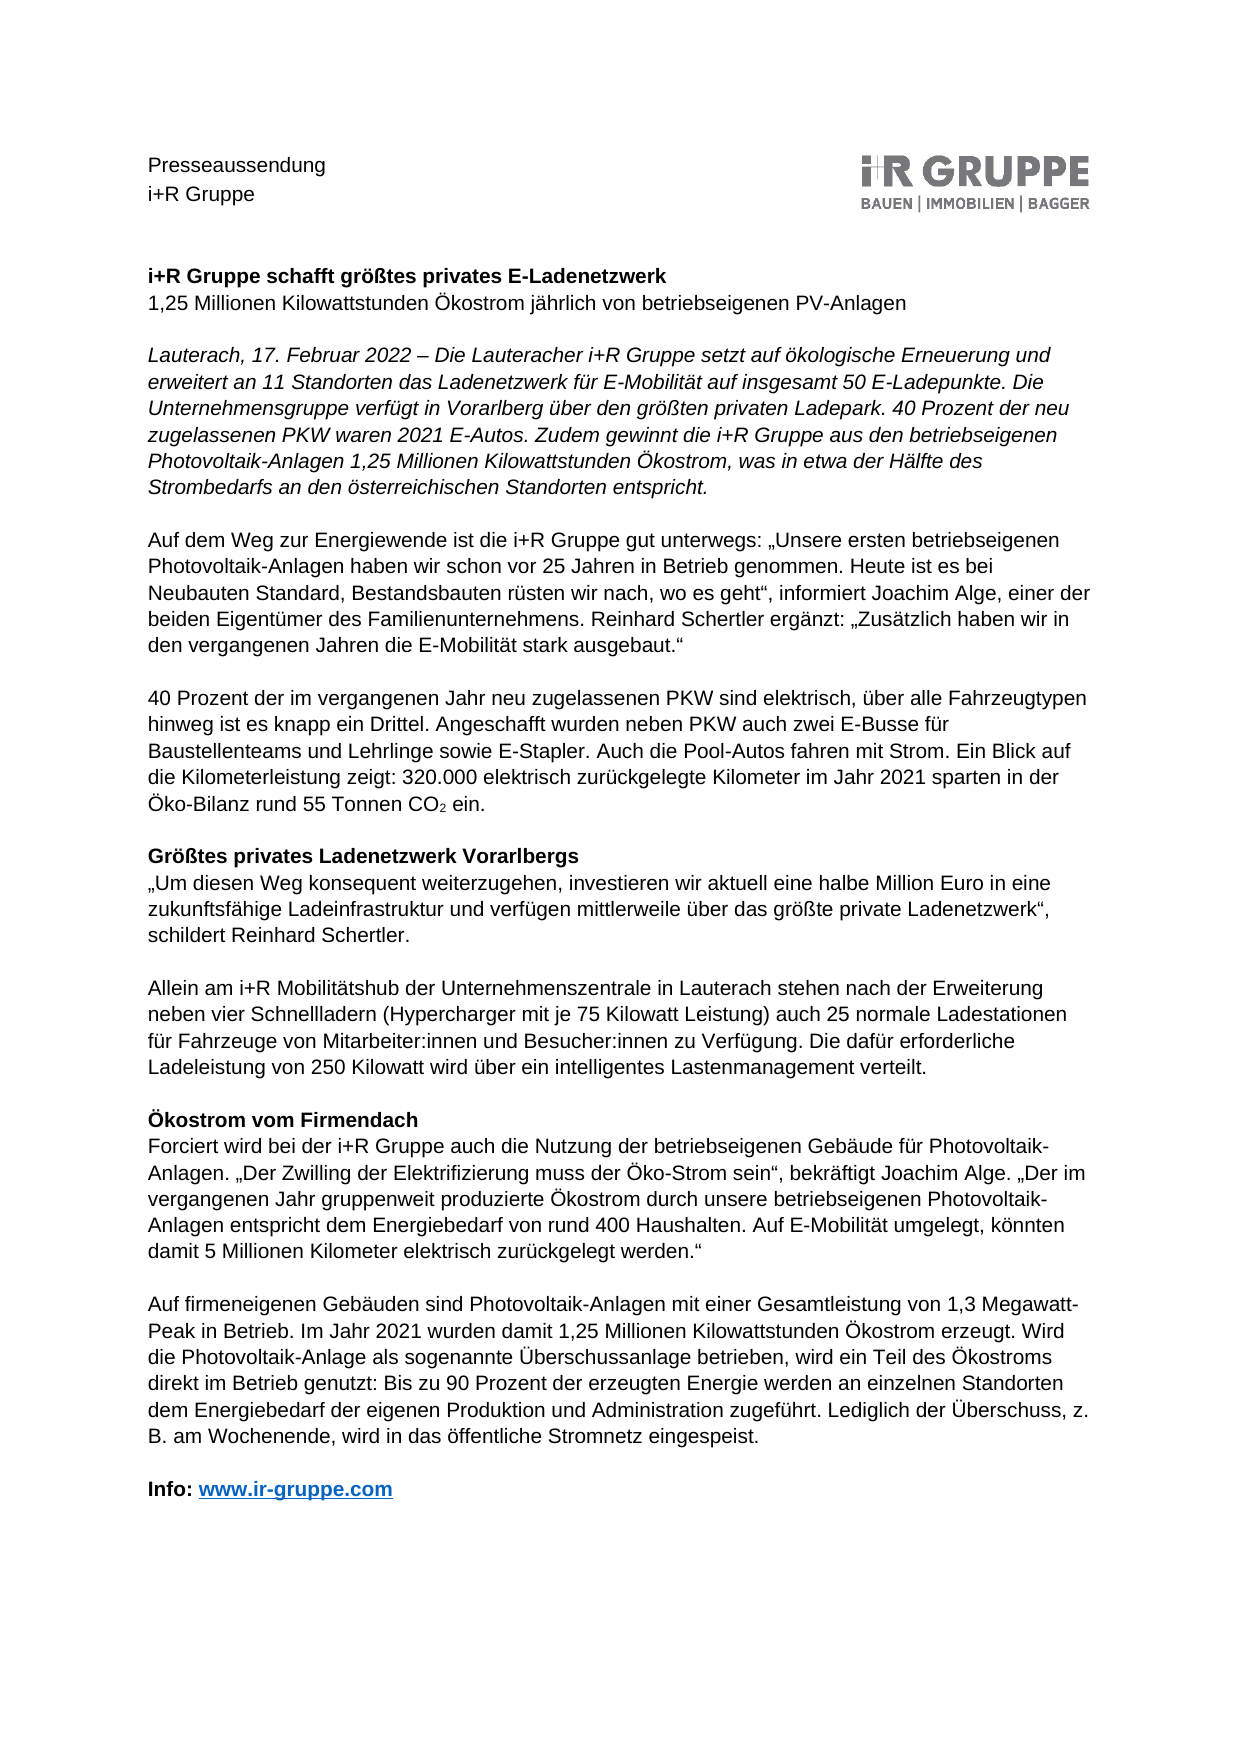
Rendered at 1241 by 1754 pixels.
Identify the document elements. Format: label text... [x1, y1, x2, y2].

text Auf dem Weg zur Energiewende ist die i+R Gruppe gut unterwegs: „Unsere ersten betriebseigenen Photovoltaik-Anlagen haben wir schon vor 25 Jahren in Betrieb genommen. Heute ist es bei Neubauten Standard, Bestandsbauten rüsten wir nach, wo es geht“, informiert Joachim Alge, einer der beiden Eigentümer des Familienunternehmens. Reinhard Schertler ergänzt: „Zusätzlich haben wir in den vergangenen Jahren die E-Mobilität stark ausgebaut.“ [148, 528, 1093, 657]
text Ökostrom vom Firmendach [148, 1108, 1093, 1132]
text i+R Gruppe schafft größtes privates E-Ladenetzwerk [148, 264, 1093, 288]
text Forciert wird bei der i+R Gruppe auch die Nutzung der betriebseigenen Gebäude für Photovoltaik-Anlagen. „Der Zwilling der Elektrifizierung muss der Öko-Strom sein“, bekräftigt Joachim Alge. „Der im vergangenen Jahr gruppenweit produzierte Ökostrom durch unsere betriebseigenen Photovoltaik-Anlagen entspricht dem Energiebedarf von rund 400 Haushalten. Auf E-Mobilität umgelegt, könnten damit 5 Millionen Kilometer elektrisch zurückgelegt werden.“ [148, 1134, 1093, 1263]
picture [856, 153, 1093, 213]
text „Um diesen Weg konsequent weiterzugehen, investieren wir aktuell eine halbe Million Euro in eine zukunftsfähige Ladeinfrastruktur und verfügen mittlerweile über das größte private Ladenetzwerk“, schildert Reinhard Schertler. [148, 870, 1093, 947]
text Presseaussendung [148, 148, 1093, 177]
text i+R Gruppe [148, 177, 856, 206]
text 40 Prozent der im vergangenen Jahr neu zugelassenen PKW sind elektrisch, über alle Fahrzeugtypen hinweg ist es knapp ein Drittel. Angeschafft wurden neben PKW auch zwei E-Busse für Baustellenteams und Lehrlinge sowie E-Stapler. Auch die Pool-Autos fahren mit Strom. Ein Blick auf die Kilometerleistung zeigt: 320.000 elektrisch zurückgelegte Kilometer im Jahr 2021 sparten in der Öko-Bilanz rund 55 Tonnen CO2 ein. [148, 686, 1093, 815]
text Info: www.ir-gruppe.com [148, 1477, 1093, 1501]
text Allein am i+R Mobilitätshub der Unternehmenszentrale in Lauterach stehen nach der Erweiterung neben vier Schnellladern (Hypercharger mit je 75 Kilowatt Leistung) auch 25 normale Ladestationen für Fahrzeuge von Mitarbeiter:innen und Besucher:innen zu Verfügung. Die dafür erforderliche Ladeleistung von 250 Kilowatt wird über ein intelligentes Lastenmanagement verteilt. [148, 976, 1093, 1079]
text Größtes privates Ladenetzwerk Vorarlbergs [148, 844, 1093, 868]
text Auf firmeneigenen Gebäuden sind Photovoltaik-Anlagen mit einer Gesamtleistung von 1,3 Megawatt-Peak in Betrieb. Im Jahr 2021 wurden damit 1,25 Millionen Kilowattstunden Ökostrom erzeugt. Wird die Photovoltaik-Anlage als sogenannte Überschussanlage betrieben, wird ein Teil des Ökostroms direkt im Betrieb genutzt: Bis zu 90 Prozent der erzeugten Energie werden an einzelnen Standorten dem Energiebedarf der eigenen Produktion und Administration zugeführt. Lediglich der Überschuss, z. B. am Wochenende, wird in das öffentliche Stromnetz eingespeist. [148, 1292, 1093, 1448]
text 1,25 Millionen Kilowattstunden Ökostrom jährlich von betriebseigenen PV-Anlagen [148, 291, 1093, 314]
text Lauterach, 17. Februar 2022 – Die Lauteracher i+R Gruppe setzt auf ökologische Erneuerung und erweitert an 11 Standorten das Ladenetzwerk für E-Mobilität auf insgesamt 50 E-Ladepunkte. Die Unternehmensgruppe verfügt in Vorarlberg über den größten privaten Ladepark. 40 Prozent der neu zugelassenen PKW waren 2021 E-Autos. Zudem gewinnt die i+R Gruppe aus den betriebseigenen Photovoltaik-Anlagen 1,25 Millionen Kilowattstunden Ökostrom, was in etwa der Hälfte des Strombedarfs an den österreichischen Standorten entspricht. [148, 343, 1093, 499]
